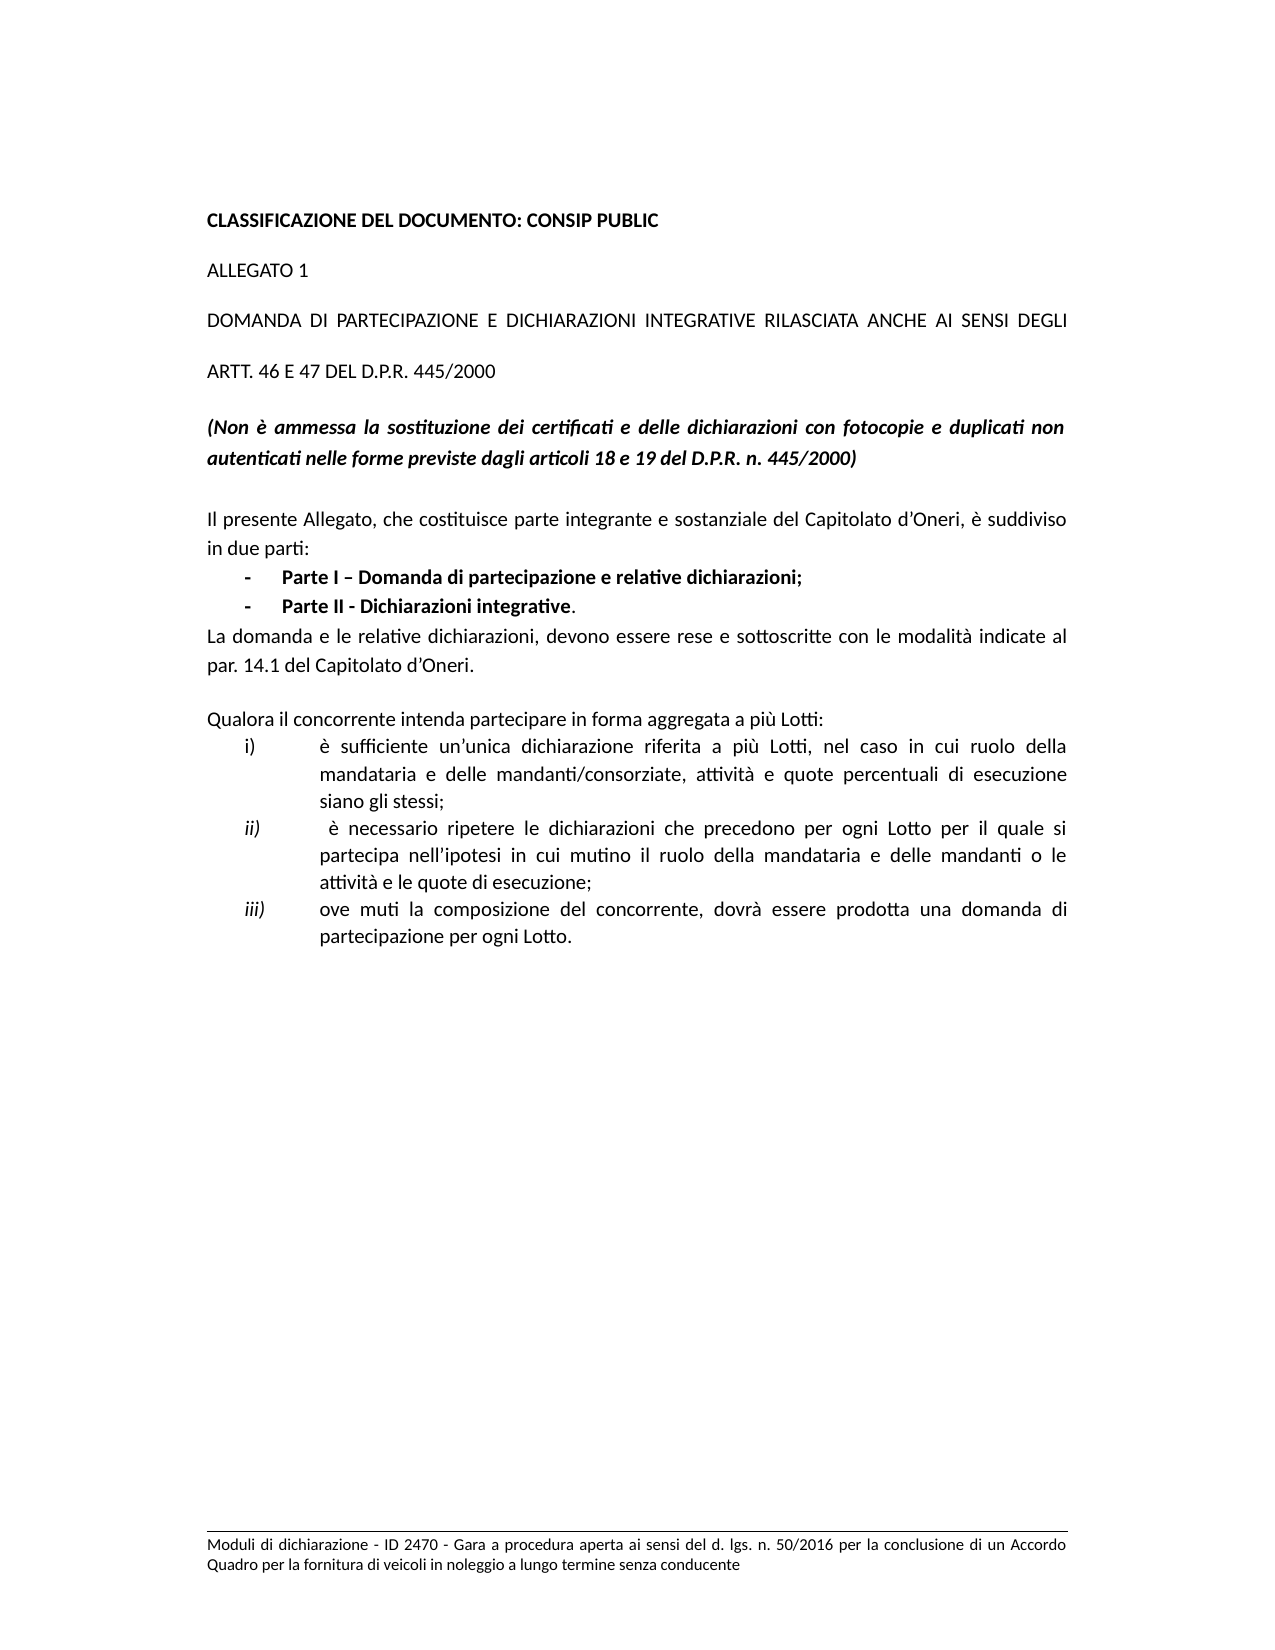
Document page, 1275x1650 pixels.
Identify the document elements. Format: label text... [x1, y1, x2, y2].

list è necessario ripetere le dichiarazioni che precedono per ogni Lotto per il quale si partecipa nell’ipotesi in cui mutino il ruolo della mandataria e delle mandanti o le attività e le quote di esecuzione; [244, 813, 1068, 895]
text Il presente Allegato, che costituisce parte integrante e sostanziale del Capitolato d’Oneri, è suddiviso in due parti: [207, 503, 1068, 561]
list è sufficiente un’unica dichiarazione riferita a più Lotti, nel caso in cui ruolo della mandataria e delle mandanti/consorziate, attività e quote percentuali di esecuzione siano gli stessi; [244, 732, 1068, 813]
text doMANDA di partecipazione e dichiarazioni integrative RILASCIATA ANCHE AI SENSI DEGLI ARTT. 46 E 47 DEL D.P.R. 445/2000 [207, 308, 1068, 384]
text ALLEGATO 1 [207, 257, 1068, 282]
list Parte II - Dichiarazioni integrative. [244, 591, 1068, 620]
list Qualora il concorrente intenda partecipare in forma aggregata a più Lotti: [207, 705, 1068, 732]
list ove muti la composizione del concorrente, dovrà essere prodotta una domanda di partecipazione per ogni Lotto. [244, 895, 1068, 949]
text La domanda e le relative dichiarazioni, devono essere rese e sottoscritte con le modalità indicate al par. 14.1 del Capitolato d’Oneri. [207, 620, 1068, 678]
list Parte I – Domanda di partecipazione e relative dichiarazioni; [244, 561, 1068, 591]
text (Non è ammessa la sostituzione dei certificati e delle dichiarazioni con fotocopie e duplicati non autenticati nelle forme previste dagli articoli 18 e 19 del D.P.R. n. 445/2000) [207, 409, 1068, 472]
text CLASSIFICAZIONE DEL DOCUMENTO: CONSIP PUBLIC [207, 207, 1068, 232]
